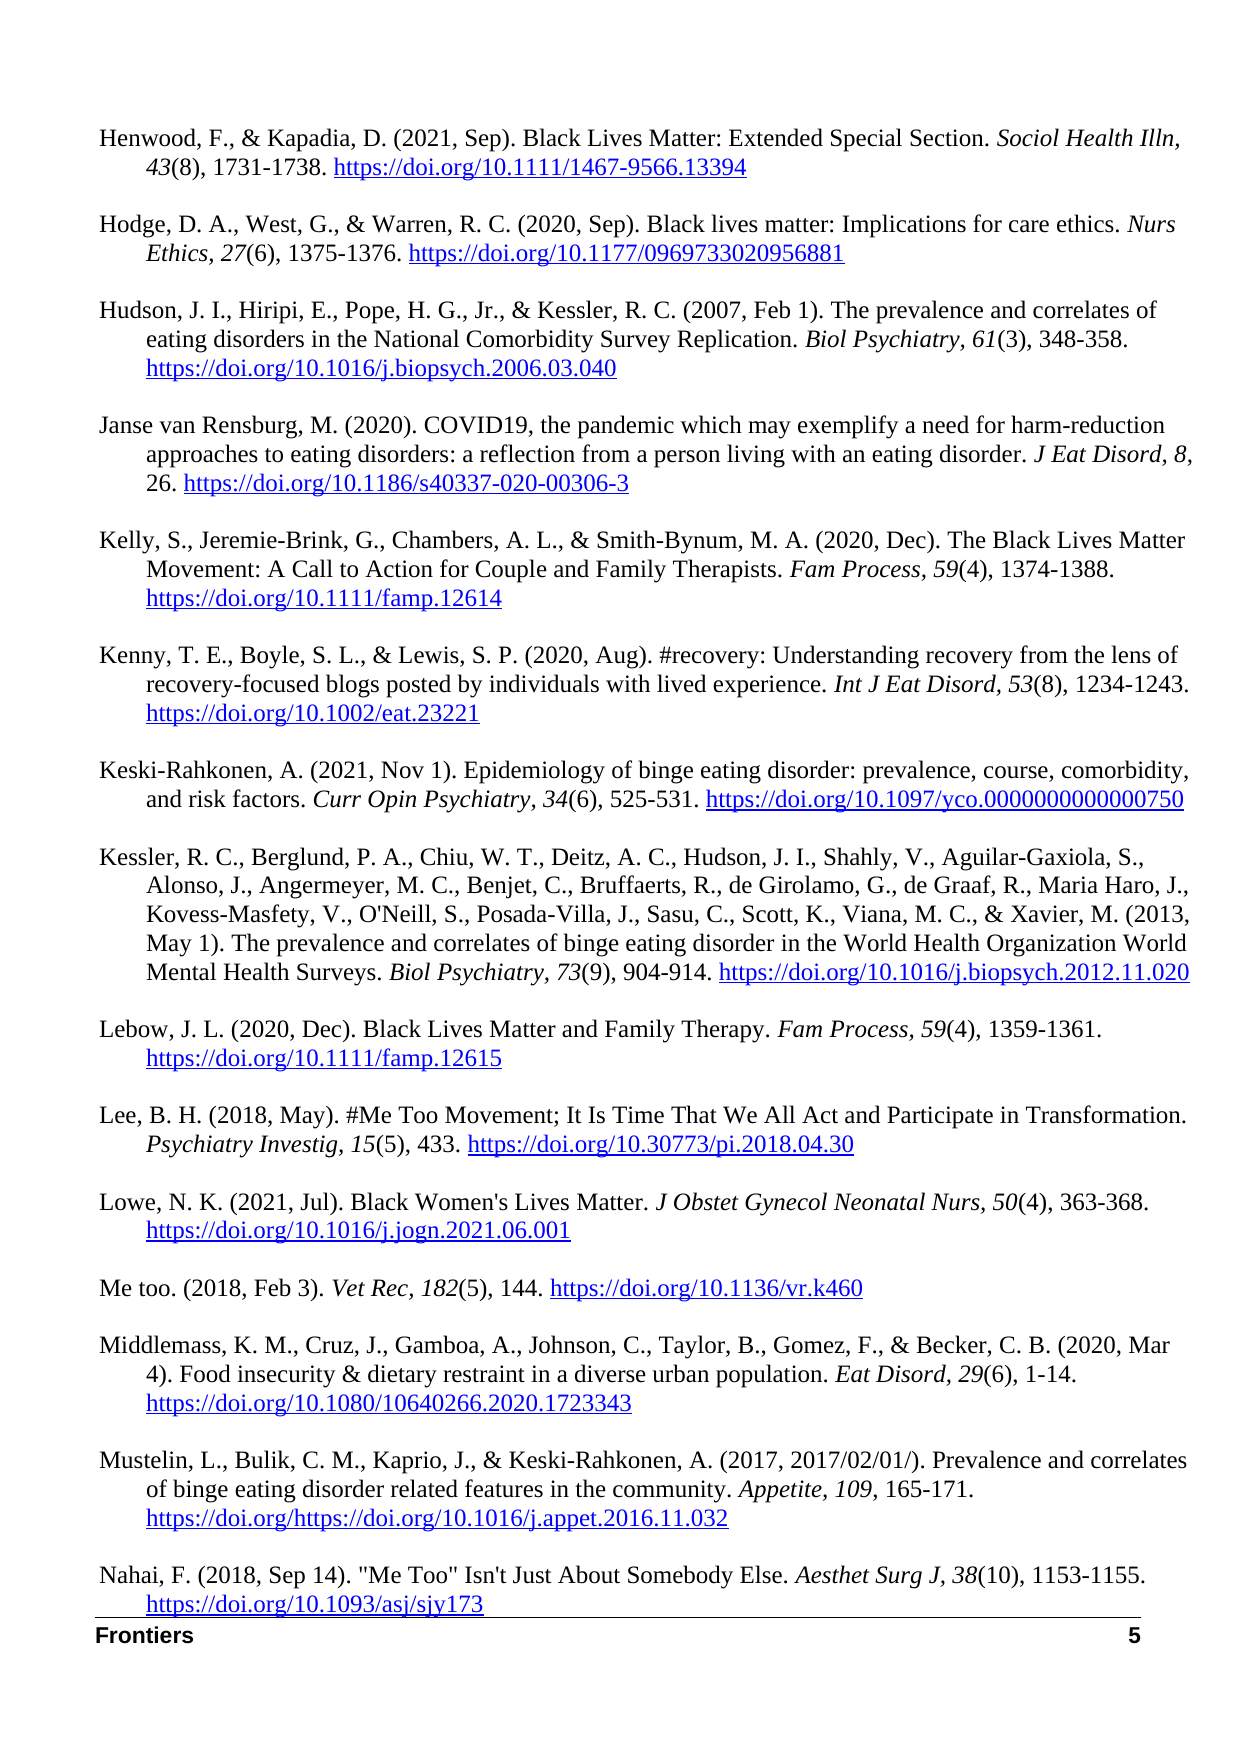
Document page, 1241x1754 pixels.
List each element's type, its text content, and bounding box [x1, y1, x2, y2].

text Hudson, J. I., Hiripi, E., Pope, H. G., Jr., & Kessler, R. C. (2007, Feb 1). The prevalence and correlates of eating disorders in the National Comorbidity Survey Replication. Biol Psychiatry, 61(3), 348-358. https://doi.org/10.1016/j.biopsych.2006.03.040 [99, 295, 1194, 382]
text Lebow, J. L. (2020, Dec). Black Lives Matter and Family Therapy. Fam Process, 59(4), 1359-1361. https://doi.org/10.1111/famp.12615 [99, 1014, 1194, 1072]
text Nahai, F. (2018, Sep 14). "Me Too" Isn't Just About Somebody Else. Aesthet Surg J, 38(10), 1153-1155. https://doi.org/10.1093/asj/sjy173 [99, 1560, 1194, 1618]
text Hodge, D. A., West, G., & Warren, R. C. (2020, Sep). Black lives matter: Implications for care ethics. Nurs Ethics, 27(6), 1375-1376. https://doi.org/10.1177/0969733020956881 [99, 209, 1194, 267]
text Kessler, R. C., Berglund, P. A., Chiu, W. T., Deitz, A. C., Hudson, J. I., Shahly, V., Aguilar-Gaxiola, S., Alonso, J., Angermeyer, M. C., Benjet, C., Bruffaerts, R., de Girolamo, G., de Graaf, R., Maria Haro, J., Kovess-Masfety, V., O'Neill, S., Posada-Villa, J., Sasu, C., Scott, K., Viana, M. C., & Xavier, M. (2013, May 1). The prevalence and correlates of binge eating disorder in the World Health Organization World Mental Health Surveys. Biol Psychiatry, 73(9), 904-914. https://doi.org/10.1016/j.biopsych.2012.11.020 [99, 842, 1194, 985]
text Me too. (2018, Feb 3). Vet Rec, 182(5), 144. https://doi.org/10.1136/vr.k460 [99, 1273, 1194, 1302]
text Keski-Rahkonen, A. (2021, Nov 1). Epidemiology of binge eating disorder: prevalence, course, comorbidity, and risk factors. Curr Opin Psychiatry, 34(6), 525-531. https://doi.org/10.1097/yco.0000000000000750 [99, 755, 1194, 813]
text Kelly, S., Jeremie-Brink, G., Chambers, A. L., & Smith-Bynum, M. A. (2020, Dec). The Black Lives Matter Movement: A Call to Action for Couple and Family Therapists. Fam Process, 59(4), 1374-1388. https://doi.org/10.1111/famp.12614 [99, 525, 1194, 612]
text Lee, B. H. (2018, May). #Me Too Movement; It Is Time That We All Act and Participate in Transformation. Psychiatry Investig, 15(5), 433. https://doi.org/10.30773/pi.2018.04.30 [99, 1100, 1194, 1158]
text Mustelin, L., Bulik, C. M., Kaprio, J., & Keski-Rahkonen, A. (2017, 2017/02/01/). Prevalence and correlates of binge eating disorder related features in the community. Appetite, 109, 165-171. https://doi.org/https://doi.org/10.1016/j.appet.2016.11.032 [99, 1445, 1194, 1532]
text Kenny, T. E., Boyle, S. L., & Lewis, S. P. (2020, Aug). #recovery: Understanding recovery from the lens of recovery-focused blogs posted by individuals with lived experience. Int J Eat Disord, 53(8), 1234-1243. https://doi.org/10.1002/eat.23221 [99, 640, 1194, 727]
text Middlemass, K. M., Cruz, J., Gamboa, A., Johnson, C., Taylor, B., Gomez, F., & Becker, C. B. (2020, Mar 4). Food insecurity & dietary restraint in a diverse urban population. Eat Disord, 29(6), 1-14. https://doi.org/10.1080/10640266.2020.1723343 [99, 1330, 1194, 1417]
text Lowe, N. K. (2021, Jul). Black Women's Lives Matter. J Obstet Gynecol Neonatal Nurs, 50(4), 363-368. https://doi.org/10.1016/j.jogn.2021.06.001 [99, 1187, 1194, 1244]
text Janse van Rensburg, M. (2020). COVID19, the pandemic which may exemplify a need for harm-reduction approaches to eating disorders: a reflection from a person living with an eating disorder. J Eat Disord, 8, 26. https://doi.org/10.1186/s40337-020-00306-3 [99, 410, 1194, 497]
text Henwood, F., & Kapadia, D. (2021, Sep). Black Lives Matter: Extended Special Section. Sociol Health Illn, 43(8), 1731-1738. https://doi.org/10.1111/1467-9566.13394 [99, 123, 1194, 180]
